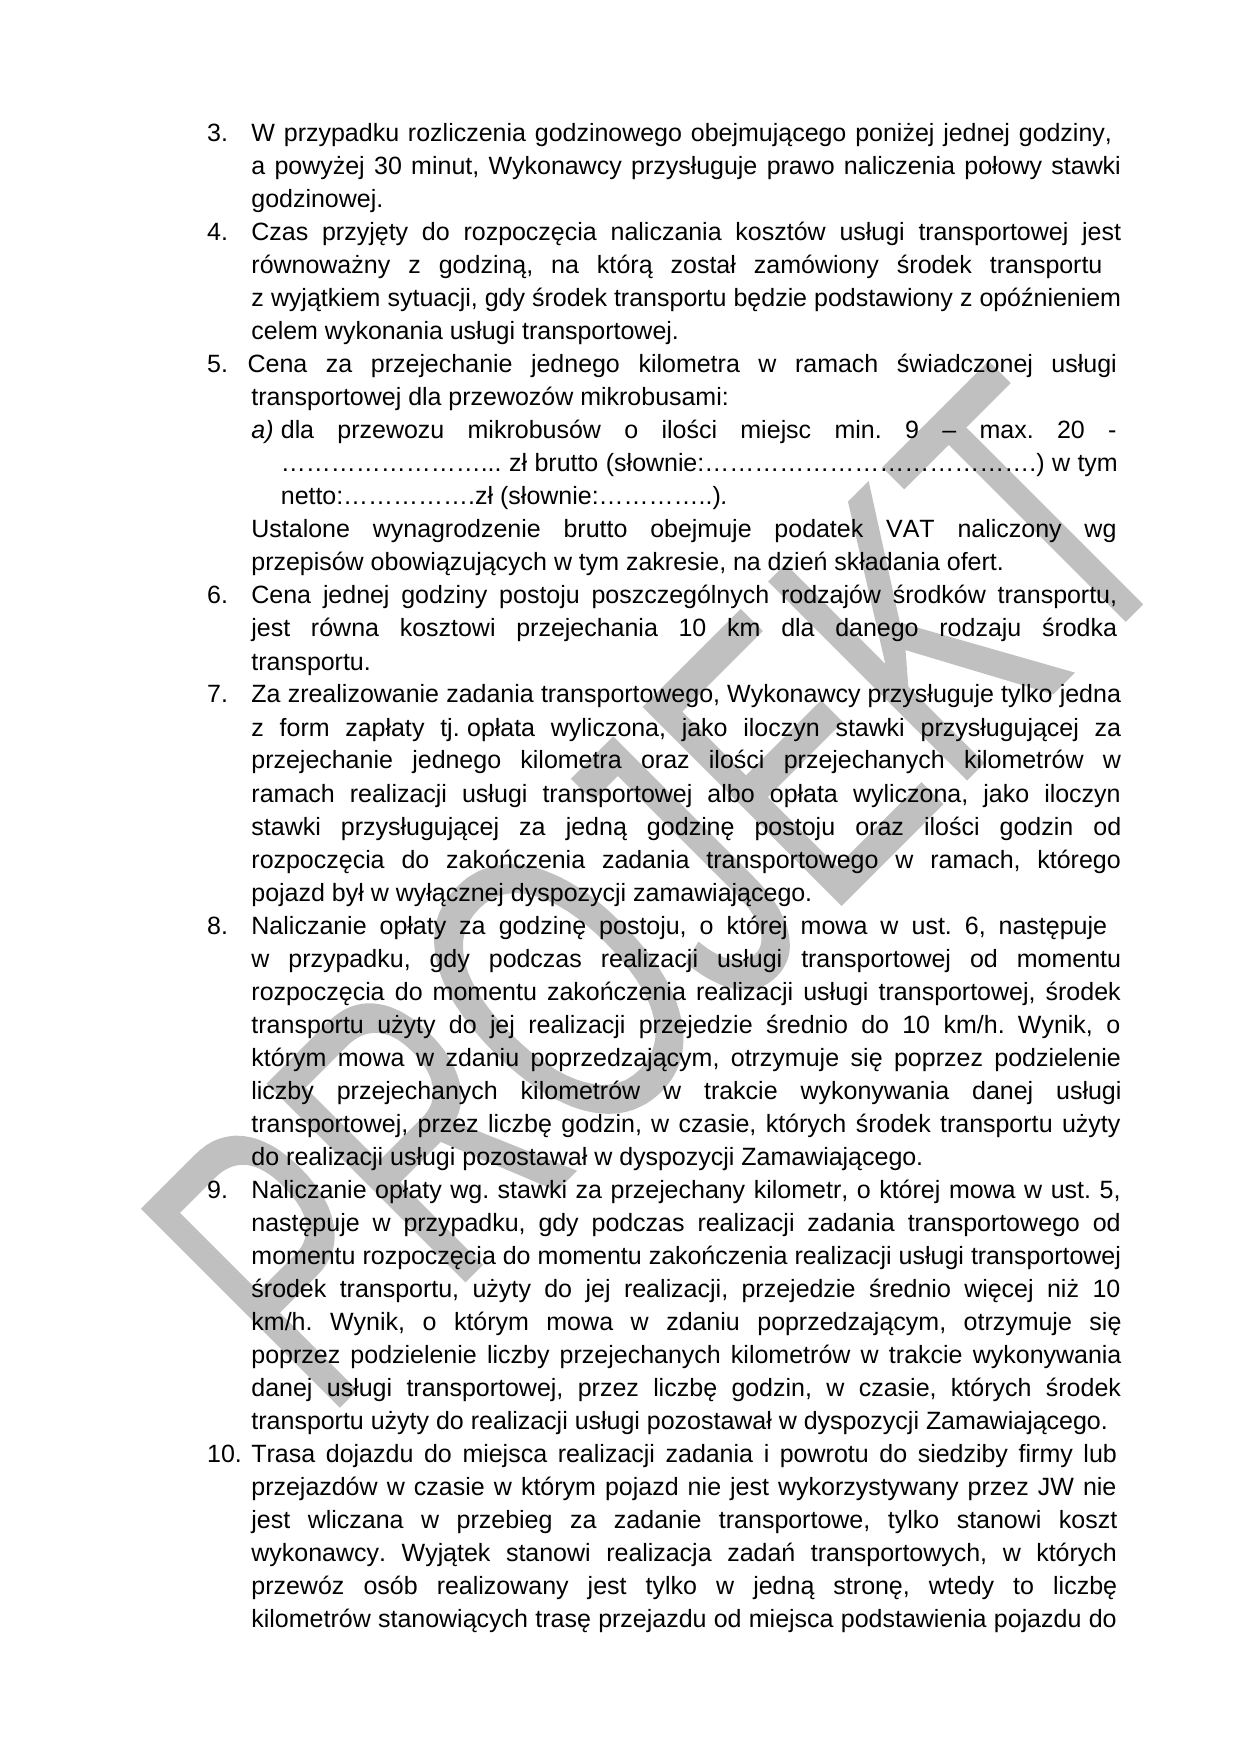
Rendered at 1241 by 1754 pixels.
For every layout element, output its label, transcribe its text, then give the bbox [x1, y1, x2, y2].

list Za zrealizowanie zadania transportowego, Wykonawcy przysługuje tylko jedna z form zapłaty tj. opłata wyliczona, jako iloczyn stawki przysługującej za przejechanie jednego kilometra oraz ilości przejechanych kilometrów w ramach realizacji usługi transportowej albo opłata wyliczona, jako iloczyn stawki przysługującej za jedną godzinę postoju oraz ilości godzin od rozpoczęcia do zakończenia zadania transportowego w ramach, którego pojazd był w wyłącznej dyspozycji zamawiającego. [207, 679, 1122, 906]
list dla przewozu mikrobusów o ilości miejsc min. 9 – max. 20 - ……………………... zł brutto (słownie:………………………………….) w tym netto:…………….zł (słownie:…………..). [251, 415, 1118, 510]
list Naliczanie opłaty za godzinę postoju, o której mowa w ust. 6, następuje w przypadku, gdy podczas realizacji usługi transportowej od momentu rozpoczęcia do momentu zakończenia realizacji usługi transportowej, środek transportu użyty do jej realizacji przejedzie średnio do 10 km/h. Wynik, o którym mowa w zdaniu poprzedzającym, otrzymuje się poprzez podzielenie liczby przejechanych kilometrów w trakcie wykonywania danej usługi transportowej, przez liczbę godzin, w czasie, których środek transportu użyty do realizacji usługi pozostawał w dyspozycji Zamawiającego. [207, 911, 1122, 1171]
list Cena jednej godziny postoju poszczególnych rodzajów środków transportu, jest równa kosztowi przejechania 10 km dla danego rodzaju środka transportu. [207, 580, 1118, 675]
text Ustalone wynagrodzenie brutto obejmuje podatek VAT naliczony wg przepisów obowiązujących w tym zakresie, na dzień składania ofert. [251, 514, 1118, 576]
list Cena za przejechanie jednego kilometra w ramach świadczonej usługi transportowej dla przewozów mikrobusami: [207, 349, 1118, 411]
list Naliczanie opłaty wg. stawki za przejechany kilometr, o której mowa w ust. 5, następuje w przypadku, gdy podczas realizacji zadania transportowego od momentu rozpoczęcia do momentu zakończenia realizacji usługi transportowej środek transportu, użyty do jej realizacji, przejedzie średnio więcej niż 10 km/h. Wynik, o którym mowa w zdaniu poprzedzającym, otrzymuje się poprzez podzielenie liczby przejechanych kilometrów w trakcie wykonywania danej usługi transportowej, przez liczbę godzin, w czasie, których środek transportu użyty do realizacji usługi pozostawał w dyspozycji Zamawiającego. [207, 1175, 1122, 1435]
list Czas przyjęty do rozpoczęcia naliczania kosztów usługi transportowej jest równoważny z godziną, na którą został zamówiony środek transportu z wyjątkiem sytuacji, gdy środek transportu będzie podstawiony z opóźnieniem celem wykonania usługi transportowej. [207, 217, 1122, 345]
list W przypadku rozliczenia godzinowego obejmującego poniżej jednej godziny, a powyżej 30 minut, Wykonawcy przysługuje prawo naliczenia połowy stawki godzinowej. [207, 118, 1122, 213]
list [207, 1439, 1118, 1633]
